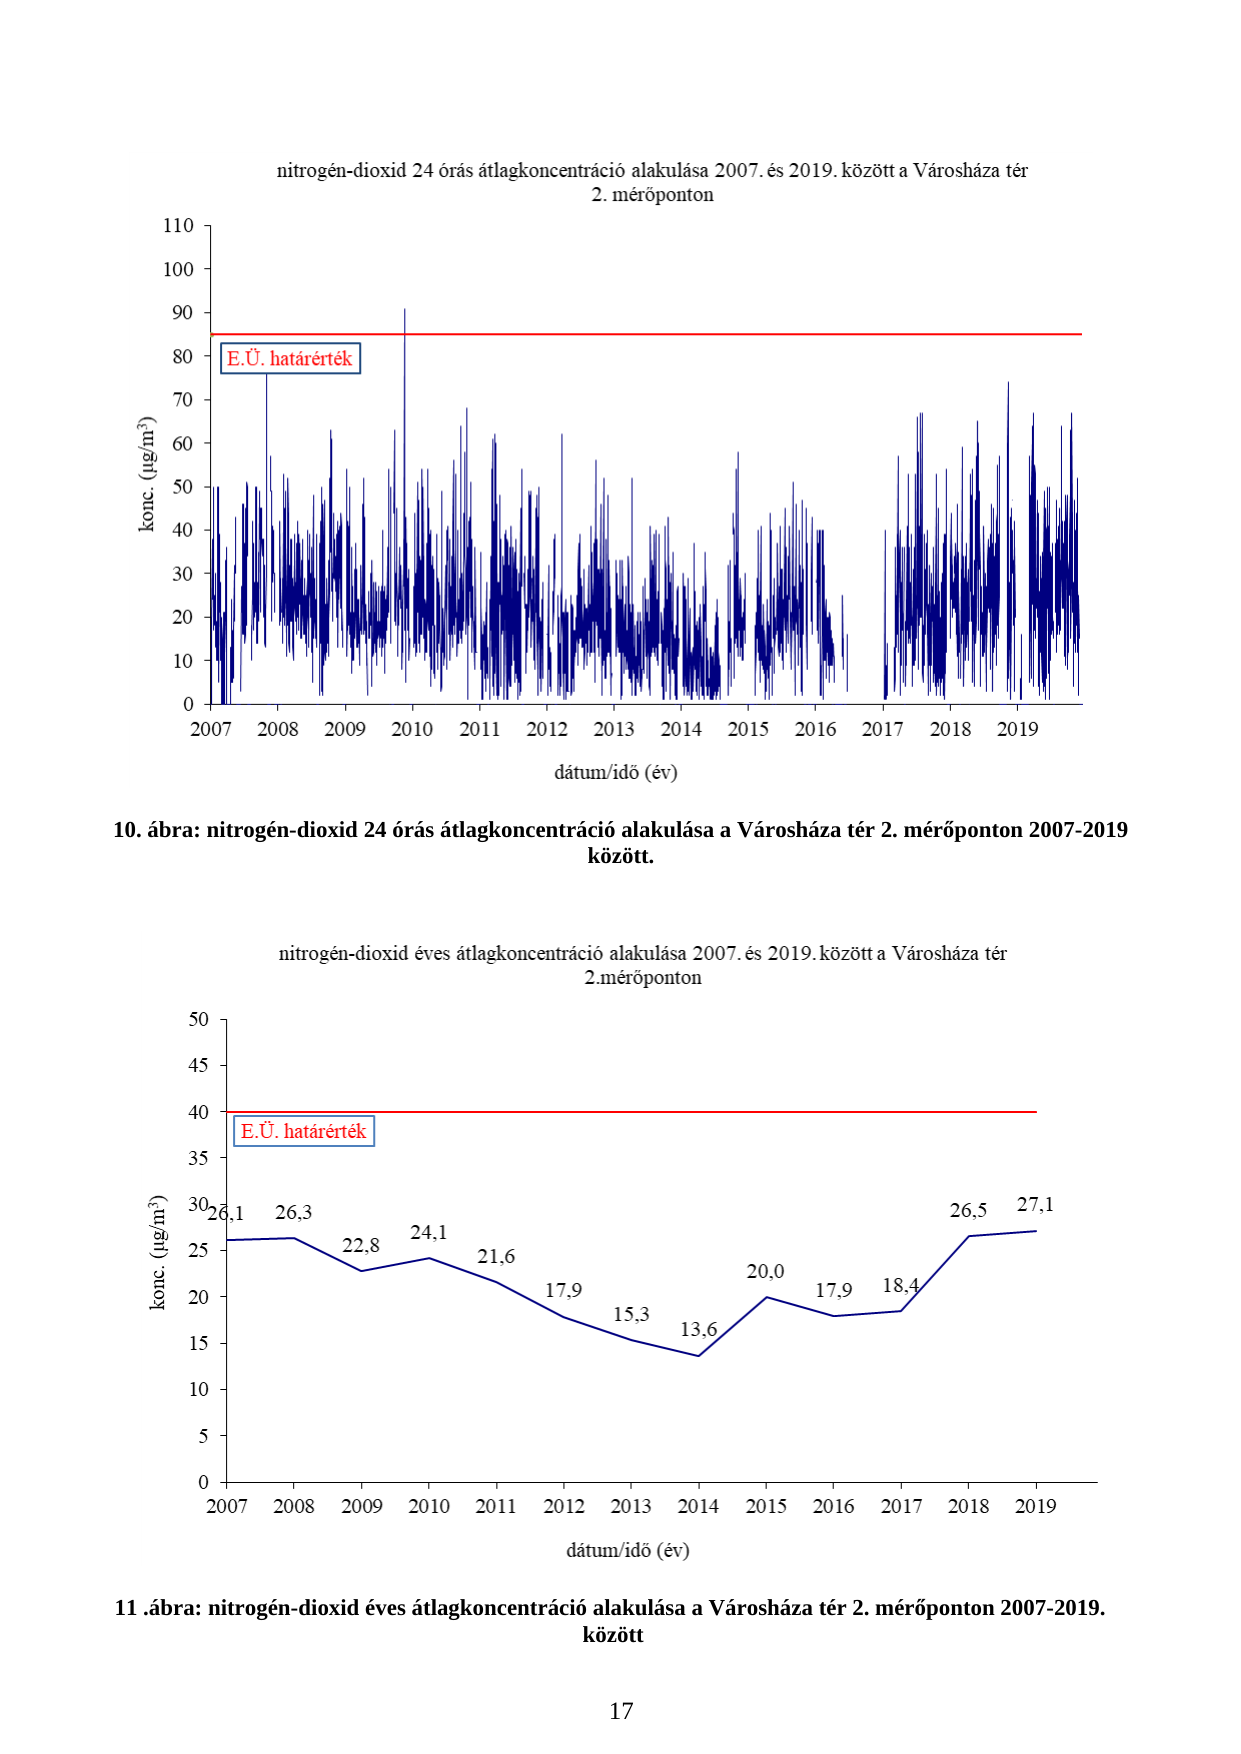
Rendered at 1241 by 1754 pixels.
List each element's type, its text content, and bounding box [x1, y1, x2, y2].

text 10. ábra: nitrogén-dioxid 24 órás átlagkoncentráció alakulása a Városháza tér 2. mérőponton 2007-2019 között. [90, 816, 1152, 869]
picture [128, 151, 1094, 788]
picture [140, 931, 1106, 1566]
text 11 .ábra: nitrogén-dioxid éves átlagkoncentráció alakulása a Városháza tér 2. mérőponton 2007-2019. között [109, 1594, 1112, 1647]
